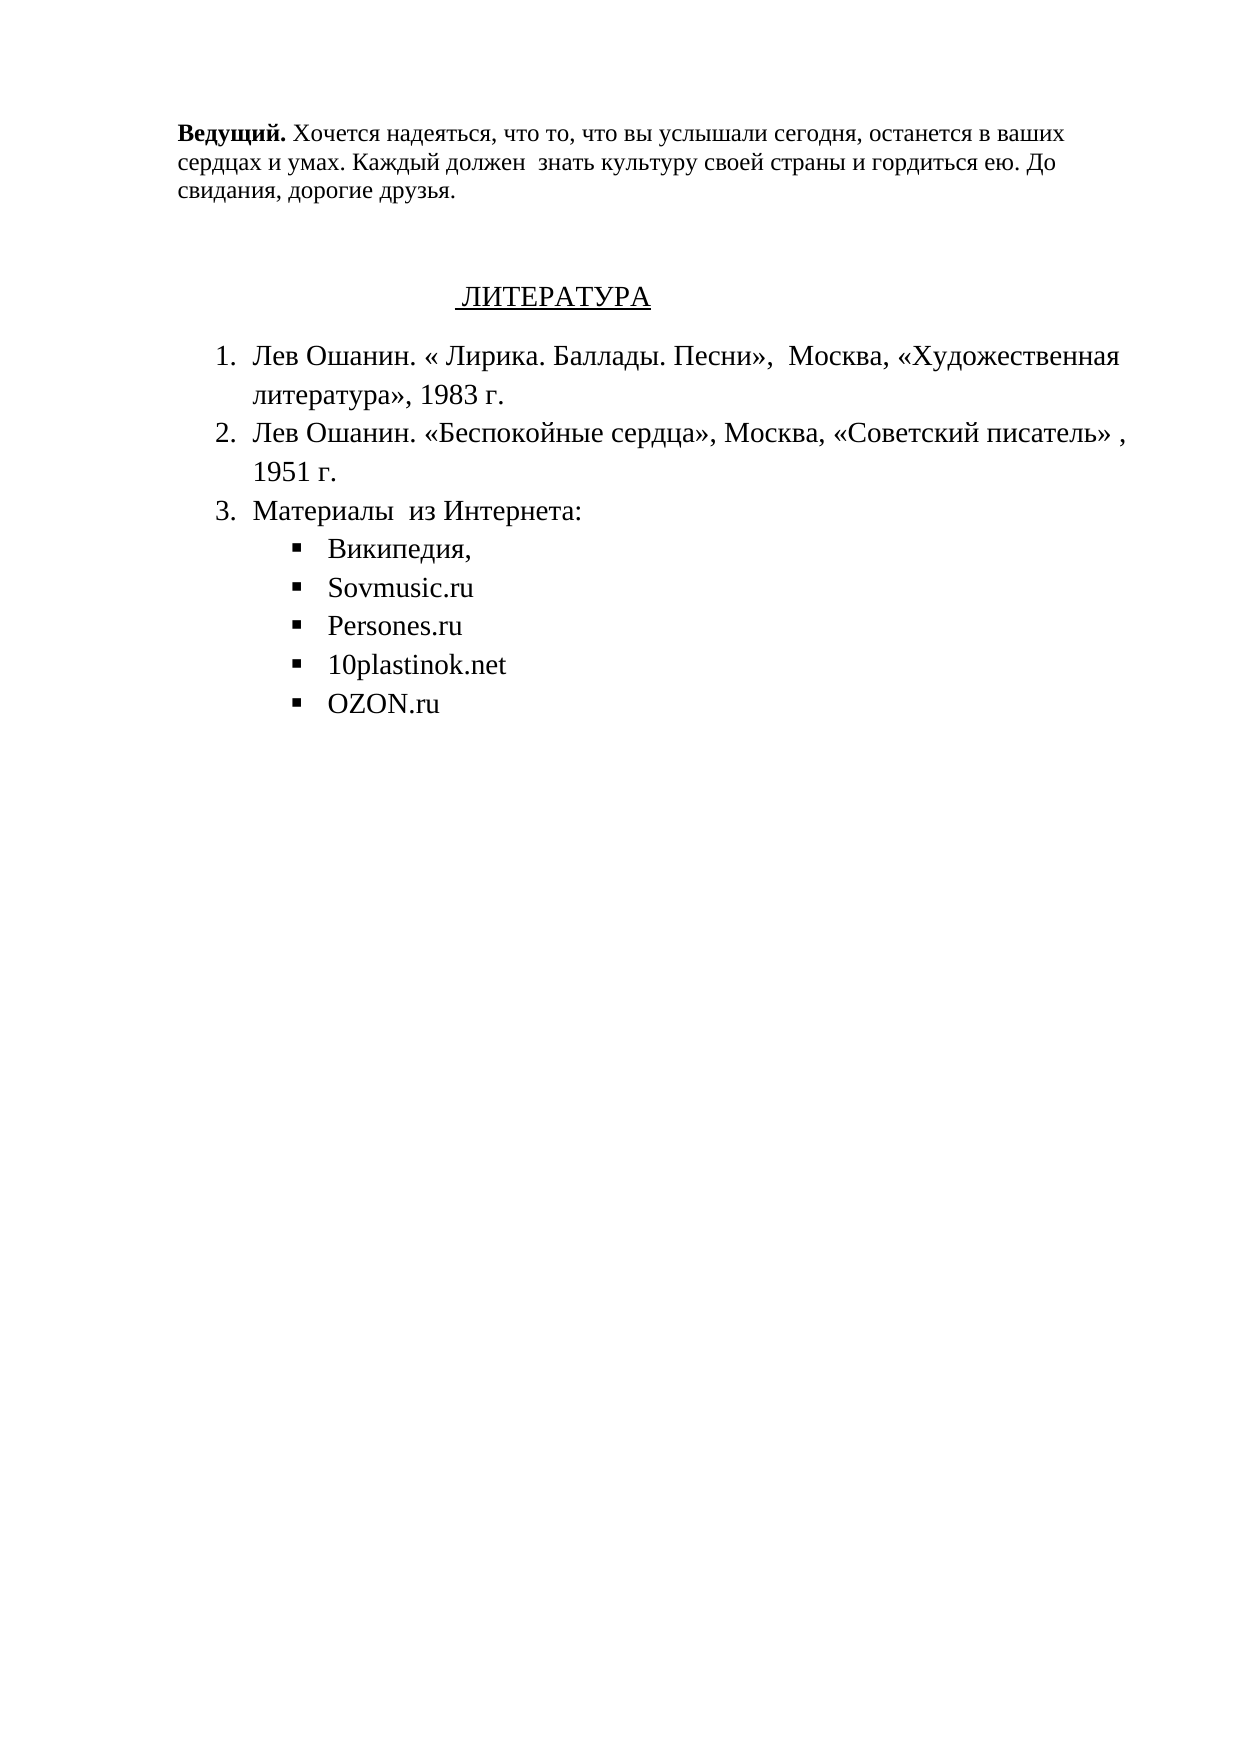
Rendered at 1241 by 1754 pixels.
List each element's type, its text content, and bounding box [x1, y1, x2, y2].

list Лев Ошанин. «Беспокойные сердца», Москва, «Советский писатель» , 1951 г. [215, 416, 1152, 488]
list 10plastinok.net [290, 647, 1152, 681]
list Persones.ru [290, 608, 1152, 642]
list Материалы из Интернета: [215, 493, 1152, 526]
text ЛИТЕРАТУРА [177, 279, 1152, 313]
text Ведущий. Хочется надеяться, что то, что вы услышали сегодня, останется в ваших сердцах и умах. Каждый должен знать культуру своей страны и гордиться ею. До свидания, дорогие друзья. [177, 118, 1152, 204]
list Лев Ошанин. « Лирика. Баллады. Песни», Москва, «Художественная литература», 1983 г. [215, 338, 1152, 411]
list OZON.ru [290, 686, 1152, 719]
list Sovmusic.ru [290, 570, 1152, 603]
list Википедия, [290, 531, 1152, 565]
